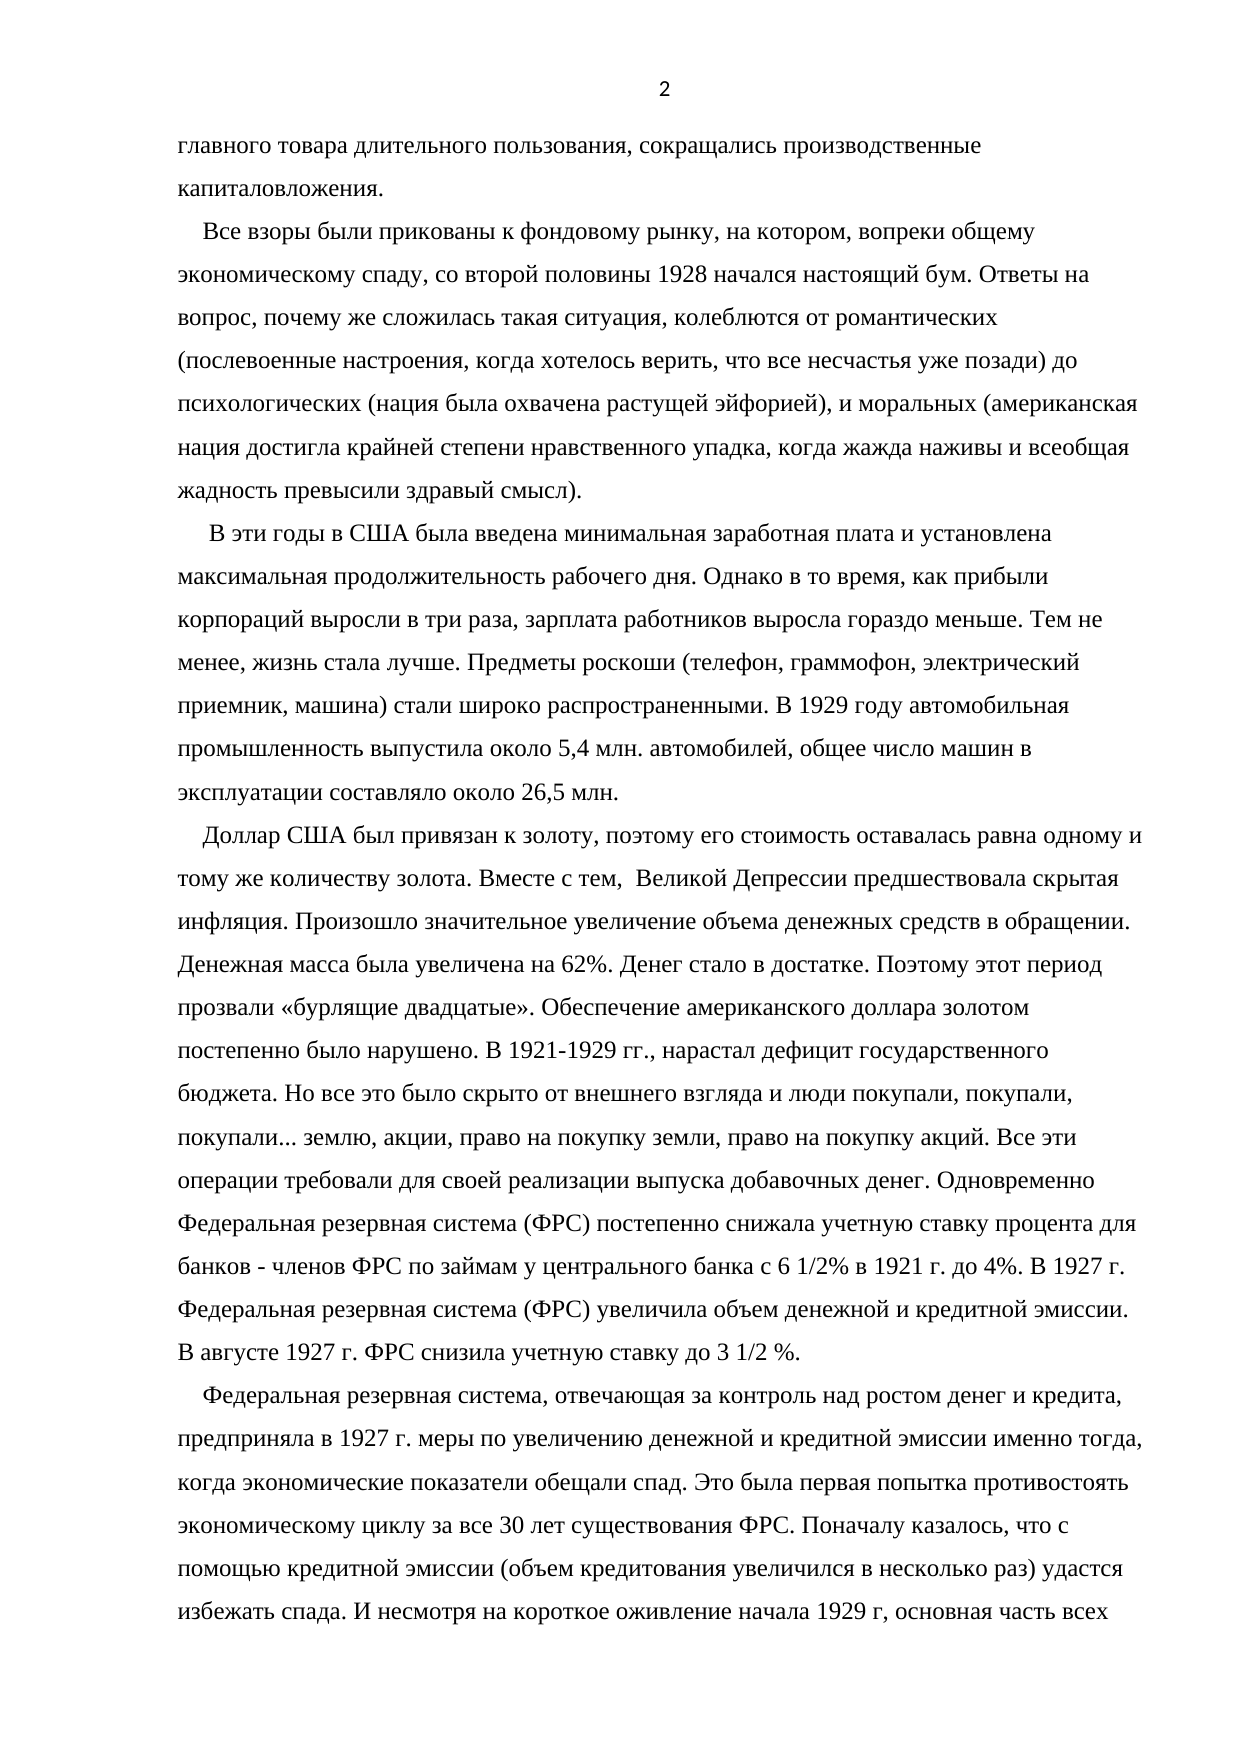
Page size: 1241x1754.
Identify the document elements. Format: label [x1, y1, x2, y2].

text [177, 130, 1152, 1625]
